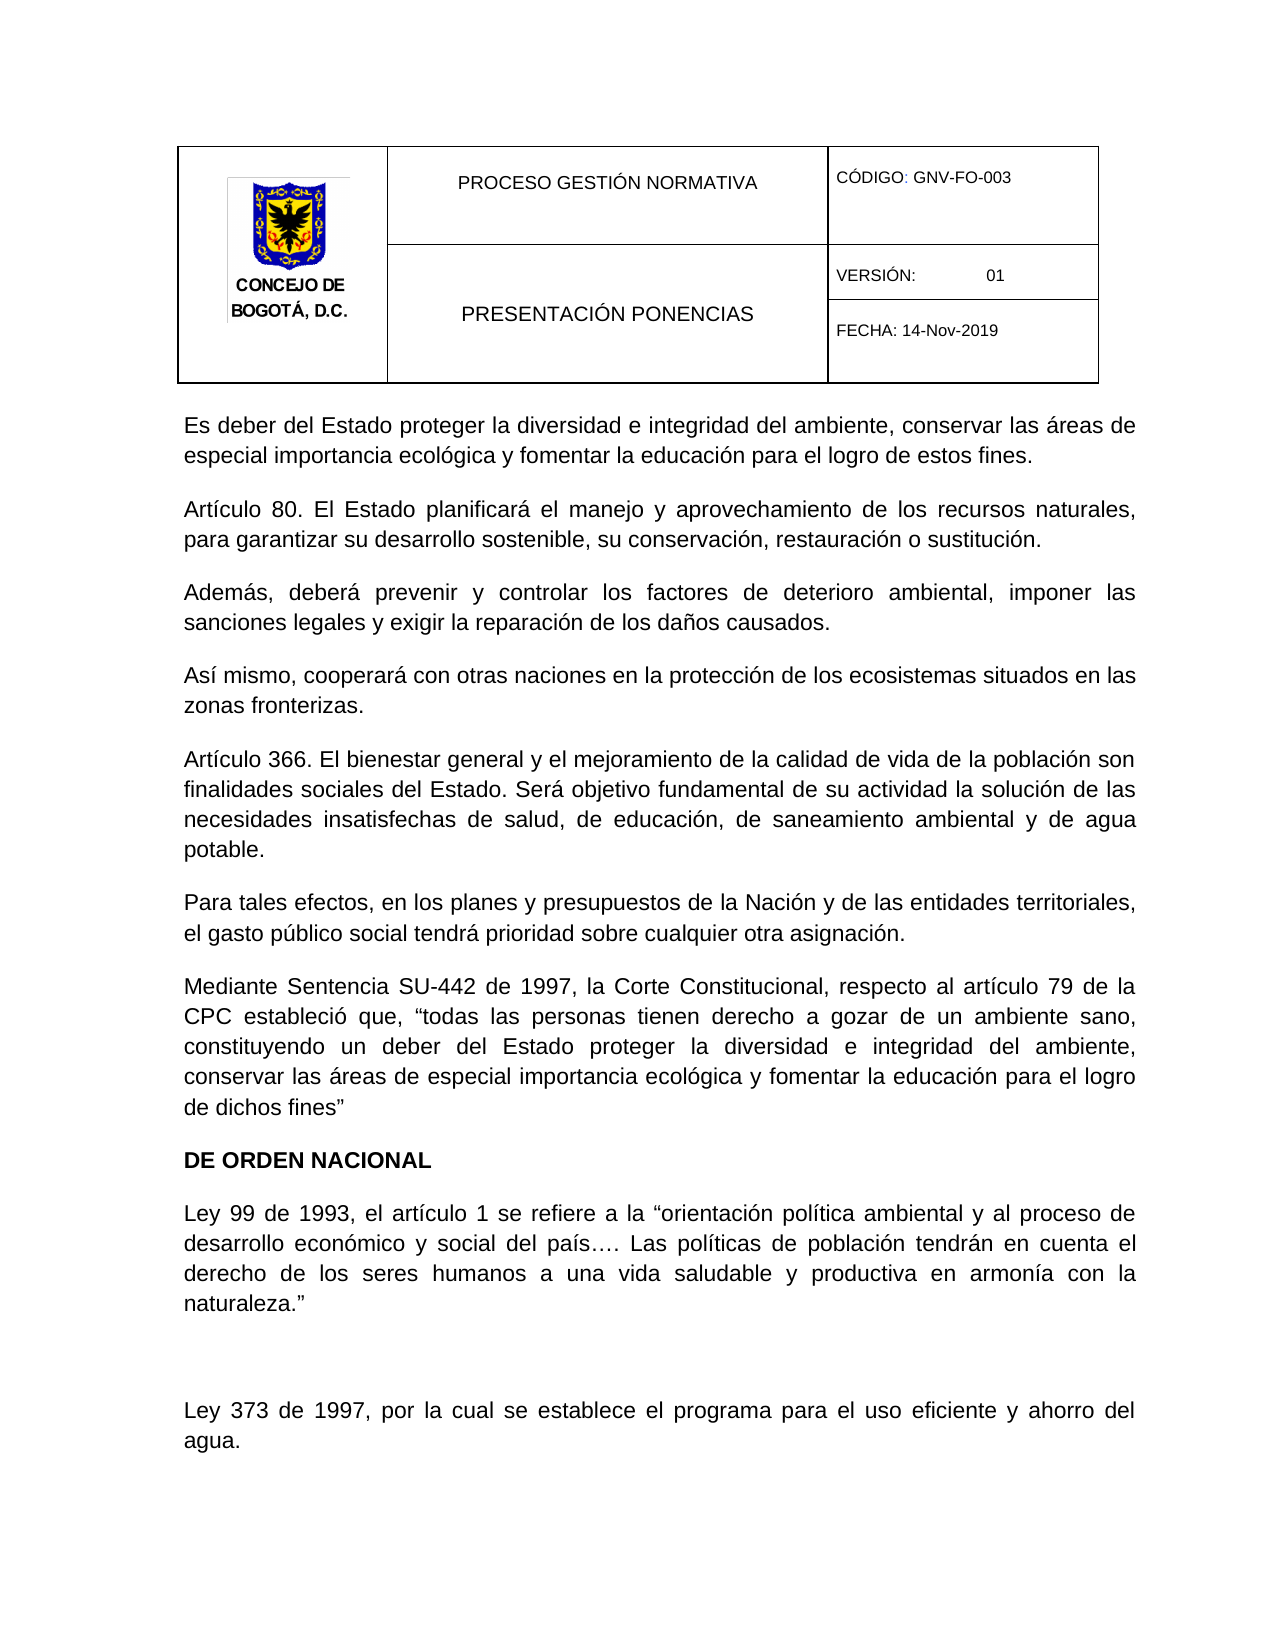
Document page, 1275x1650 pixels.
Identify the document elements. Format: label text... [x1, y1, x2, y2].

text DE ORDEN NACIONAL [183, 1147, 1137, 1173]
text Además, deberá prevenir y controlar los factores de deterioro ambiental, imponer las sanciones legales y exigir la reparación de los daños causados. [183, 579, 1137, 636]
text Artículo 80. El Estado planificará el manejo y aprovechamiento de los recursos naturales, para garantizar su desarrollo sostenible, su conservación, restauración o sustitución. [183, 496, 1137, 552]
text Artículo 366. El bienestar general y el mejoramiento de la calidad de vida de la población son finalidades sociales del Estado. Será objetivo fundamental de su actividad la solución de las necesidades insatisfechas de salud, de educación, de saneamiento ambiental y de agua potable. [183, 746, 1137, 863]
text Es deber del Estado proteger la diversidad e integridad del ambiente, conservar las áreas de especial importancia ecológica y fomentar la educación para el logro de estos fines. [183, 412, 1137, 469]
text Mediante Sentencia SU-442 de 1997, la Corte Constitucional, respecto al artículo 79 de la CPC estableció que, “todas las personas tienen derecho a gozar de un ambiente sano, constituyendo un deber del Estado proteger la diversidad e integridad del ambiente, conservar las áreas de especial importancia ecológica y fomentar la educación para el logro de dichos fines” [183, 973, 1137, 1120]
text Ley 99 de 1993, el artículo 1 se refiere a la “orientación política ambiental y al proceso de desarrollo económico y social del país…. Las políticas de población tendrán en cuenta el derecho de los seres humanos a una vida saludable y productiva en armonía con la naturaleza.” [183, 1200, 1137, 1317]
picture [226, 176, 351, 323]
text Para tales efectos, en los planes y presupuestos de la Nación y de las entidades territoriales, el gasto público social tendrá prioridad sobre cualquier otra asignación. [183, 889, 1137, 946]
text Así mismo, cooperará con otras naciones en la protección de los ecosistemas situados en las zonas fronterizas. [183, 662, 1137, 719]
text Ley 373 de 1997, por la cual se establece el programa para el uso eficiente y ahorro del agua. [183, 1397, 1137, 1453]
